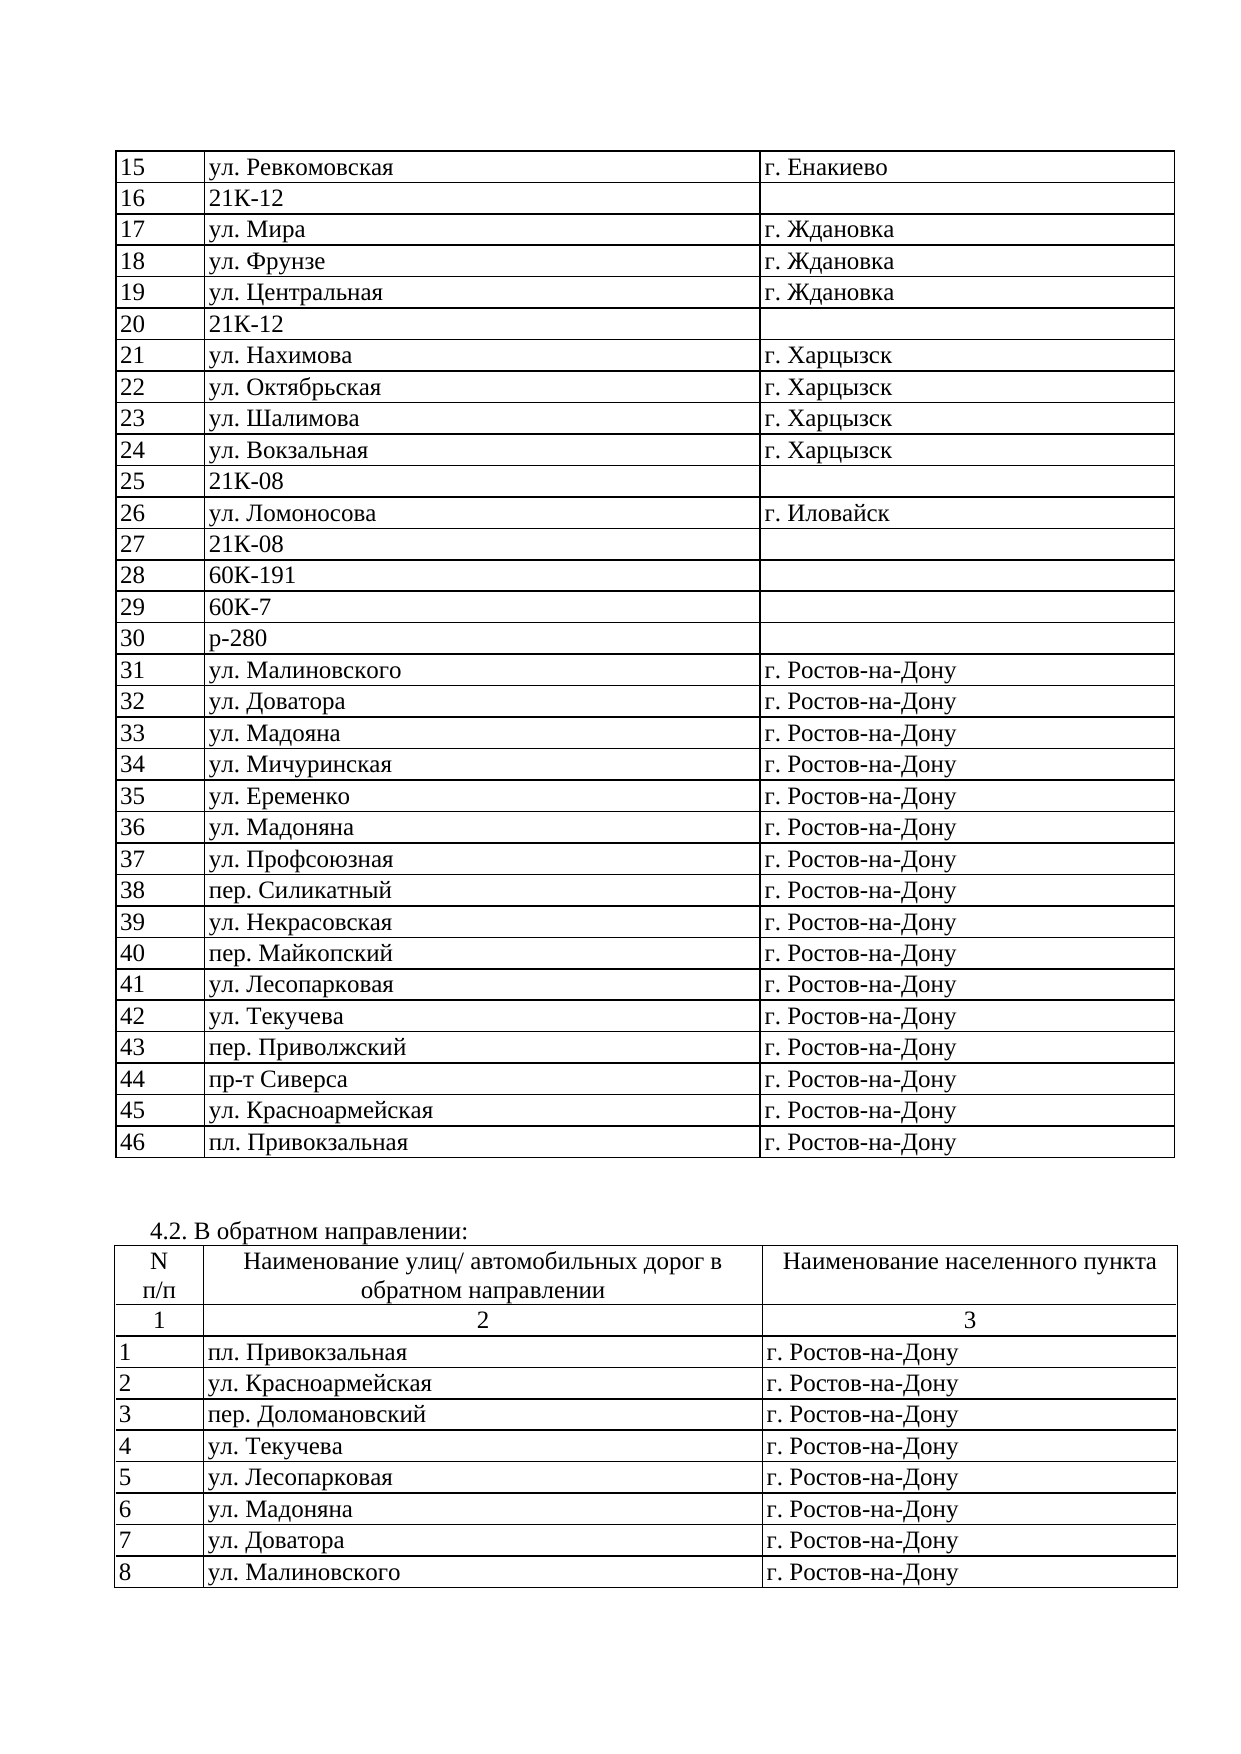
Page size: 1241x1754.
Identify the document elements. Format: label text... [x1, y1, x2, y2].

table_cell г. Ростов-на-Дону [761, 844, 1174, 873]
table_cell 40 [117, 938, 204, 968]
table_cell г. Ростов-на-Дону [761, 686, 1174, 716]
table_cell г. Ждановка [761, 215, 1174, 244]
table_cell г. Ростов-на-Дону [763, 1398, 1177, 1429]
table_cell г. Ждановка [761, 246, 1174, 276]
table_cell 32 [117, 686, 204, 716]
table_cell 60К-7 [205, 592, 759, 622]
table_cell 21К-12 [205, 183, 759, 213]
table_cell г. Ростов-на-Дону [761, 1032, 1174, 1062]
table_cell г. Ростов-на-Дону [763, 1366, 1177, 1398]
table_cell ул. Мира [205, 215, 759, 244]
table_cell [761, 309, 1174, 339]
table_cell 2 [204, 1305, 762, 1335]
table_cell [761, 466, 1174, 496]
table_cell 1 [115, 1336, 203, 1366]
table_cell 36 [117, 812, 204, 842]
table_cell ул. Ломоносова [205, 498, 759, 527]
table_cell 44 [117, 1064, 204, 1094]
table_cell пл. Привокзальная [205, 1127, 759, 1157]
table_cell [761, 623, 1174, 653]
table_cell ул. Малиновского [204, 1557, 762, 1587]
table_cell ул. Мадояна [205, 718, 759, 748]
table_cell пер. Доломановский [204, 1400, 762, 1429]
table_cell 20 [117, 309, 204, 339]
table_cell ул. Текучева [205, 1001, 759, 1031]
table_cell 45 [117, 1095, 204, 1125]
table_cell г. Харцызск [761, 403, 1174, 433]
table_cell 28 [117, 561, 204, 590]
table_cell 6 [115, 1493, 203, 1524]
table_cell г. Ростов-на-Дону [761, 718, 1174, 748]
table_cell 25 [117, 466, 204, 496]
table_cell 21К-08 [205, 529, 759, 559]
table_cell г. Ростов-на-Дону [761, 1064, 1174, 1094]
table_cell ул. Мадоняна [205, 812, 759, 842]
table_cell ул. Мичуринская [205, 749, 759, 779]
table_cell ул. Красноармейская [204, 1368, 762, 1398]
table_cell [761, 183, 1174, 213]
table_cell г. Ростов-на-Дону [763, 1335, 1177, 1366]
table_cell г. Ростов-на-Дону [763, 1524, 1177, 1555]
table_cell 24 [117, 435, 204, 464]
table_cell г. Ростов-на-Дону [761, 938, 1174, 968]
table_cell ул. Доватора [205, 686, 759, 716]
table_cell 15 [117, 152, 204, 181]
table_cell ул. Лесопарковая [204, 1462, 762, 1492]
table_cell г. Ростов-на-Дону [763, 1555, 1177, 1587]
table_cell г. Ждановка [761, 277, 1174, 307]
table_cell 35 [117, 781, 204, 811]
table_cell ул. Профсоюзная [205, 844, 759, 873]
table_cell ул. Красноармейская [205, 1095, 759, 1125]
table_cell 3 [115, 1399, 203, 1429]
table_cell г. Ростов-на-Дону [763, 1492, 1177, 1524]
table_cell 2 [115, 1368, 203, 1398]
table_cell 3 [763, 1304, 1177, 1335]
table_cell ул. Малиновского [205, 655, 759, 685]
table_cell пр-т Сиверса [205, 1064, 759, 1094]
table_cell 18 [117, 246, 204, 276]
table_cell г. Ростов-на-Дону [763, 1461, 1177, 1492]
table_cell 34 [117, 749, 204, 779]
table_cell ул. Вокзальная [205, 435, 759, 464]
table_cell пер. Приволжский [205, 1032, 759, 1062]
table_cell г. Ростов-на-Дону [761, 655, 1174, 685]
table_cell ул. Октябрьская [205, 372, 759, 402]
table_cell ул. Шалимова [205, 403, 759, 433]
table_cell ул. Фрунзе [205, 246, 759, 276]
table_cell 17 [117, 215, 204, 244]
table_cell ул. Мадоняна [204, 1494, 762, 1524]
table_cell 30 [117, 623, 204, 653]
table_cell г. Ростов-на-Дону [761, 1095, 1174, 1125]
table_cell г. Енакиево [761, 152, 1174, 181]
table_cell пер. Силикатный [205, 875, 759, 905]
table_cell г. Ростов-на-Дону [761, 875, 1174, 905]
table_cell 42 [117, 1001, 204, 1031]
table_cell 23 [117, 403, 204, 433]
table_cell 27 [117, 529, 204, 559]
table_cell 38 [117, 875, 204, 905]
table_cell 21К-08 [205, 466, 759, 496]
table_cell 46 [117, 1127, 204, 1157]
table_cell ул. Еременко [205, 781, 759, 811]
table_cell г. Харцызск [761, 340, 1174, 370]
table_cell г. Ростов-на-Дону [761, 749, 1174, 779]
table_cell г. Ростов-на-Дону [761, 970, 1174, 999]
table_cell ул. Ревкомовская [205, 152, 759, 181]
table_cell г. Ростов-на-Дону [761, 812, 1174, 842]
table_cell ул. Текучева [204, 1431, 762, 1461]
table_cell г. Ростов-на-Дону [761, 1001, 1174, 1031]
table_cell 1 [115, 1305, 203, 1335]
table_cell ул. Нахимова [205, 340, 759, 370]
table_cell ул. Доватора [204, 1525, 762, 1555]
table_cell 41 [117, 970, 204, 999]
table_cell 19 [117, 277, 204, 307]
table_cell 5 [115, 1462, 203, 1492]
table_cell 60К-191 [205, 561, 759, 590]
table_header N п/п [115, 1246, 203, 1303]
table_cell 33 [117, 718, 204, 748]
table_cell 21 [117, 340, 204, 370]
table_cell г. Иловайск [761, 498, 1174, 527]
table_cell 37 [117, 844, 204, 873]
table_cell 16 [117, 183, 204, 213]
table_cell ул. Некрасовская [205, 907, 759, 936]
table_cell 43 [117, 1032, 204, 1062]
table_cell 8 [115, 1556, 203, 1587]
table_cell р-280 [205, 623, 759, 653]
table_cell пл. Привокзальная [204, 1337, 762, 1366]
table_cell 21К-12 [205, 309, 759, 339]
table_cell г. Харцызск [761, 372, 1174, 402]
table_cell г. Ростов-на-Дону [761, 907, 1174, 936]
table_cell 4 [115, 1430, 203, 1461]
table_header Наименование улиц/ автомобильных дорог в обратном направлении [204, 1246, 762, 1303]
table_cell [761, 529, 1174, 559]
table_cell г. Ростов-на-Дону [761, 781, 1174, 811]
table_cell г. Ростов-на-Дону [763, 1429, 1177, 1461]
table_cell пер. Майкопский [205, 938, 759, 968]
table_cell 26 [117, 498, 204, 527]
table_cell г. Ростов-на-Дону [761, 1127, 1174, 1157]
table_cell [761, 561, 1174, 590]
table_cell 7 [115, 1525, 203, 1555]
table_cell 39 [117, 907, 204, 936]
table_cell [761, 592, 1174, 622]
table_header Наименование населенного пункта [763, 1246, 1177, 1303]
table_cell ул. Лесопарковая [205, 970, 759, 999]
table_cell 31 [117, 655, 204, 685]
table_cell г. Харцызск [761, 435, 1174, 464]
text 4.2. В обратном направлении: [150, 1216, 1090, 1244]
table_cell 29 [117, 592, 204, 622]
table_cell ул. Центральная [205, 277, 759, 307]
table_cell 22 [117, 372, 204, 402]
